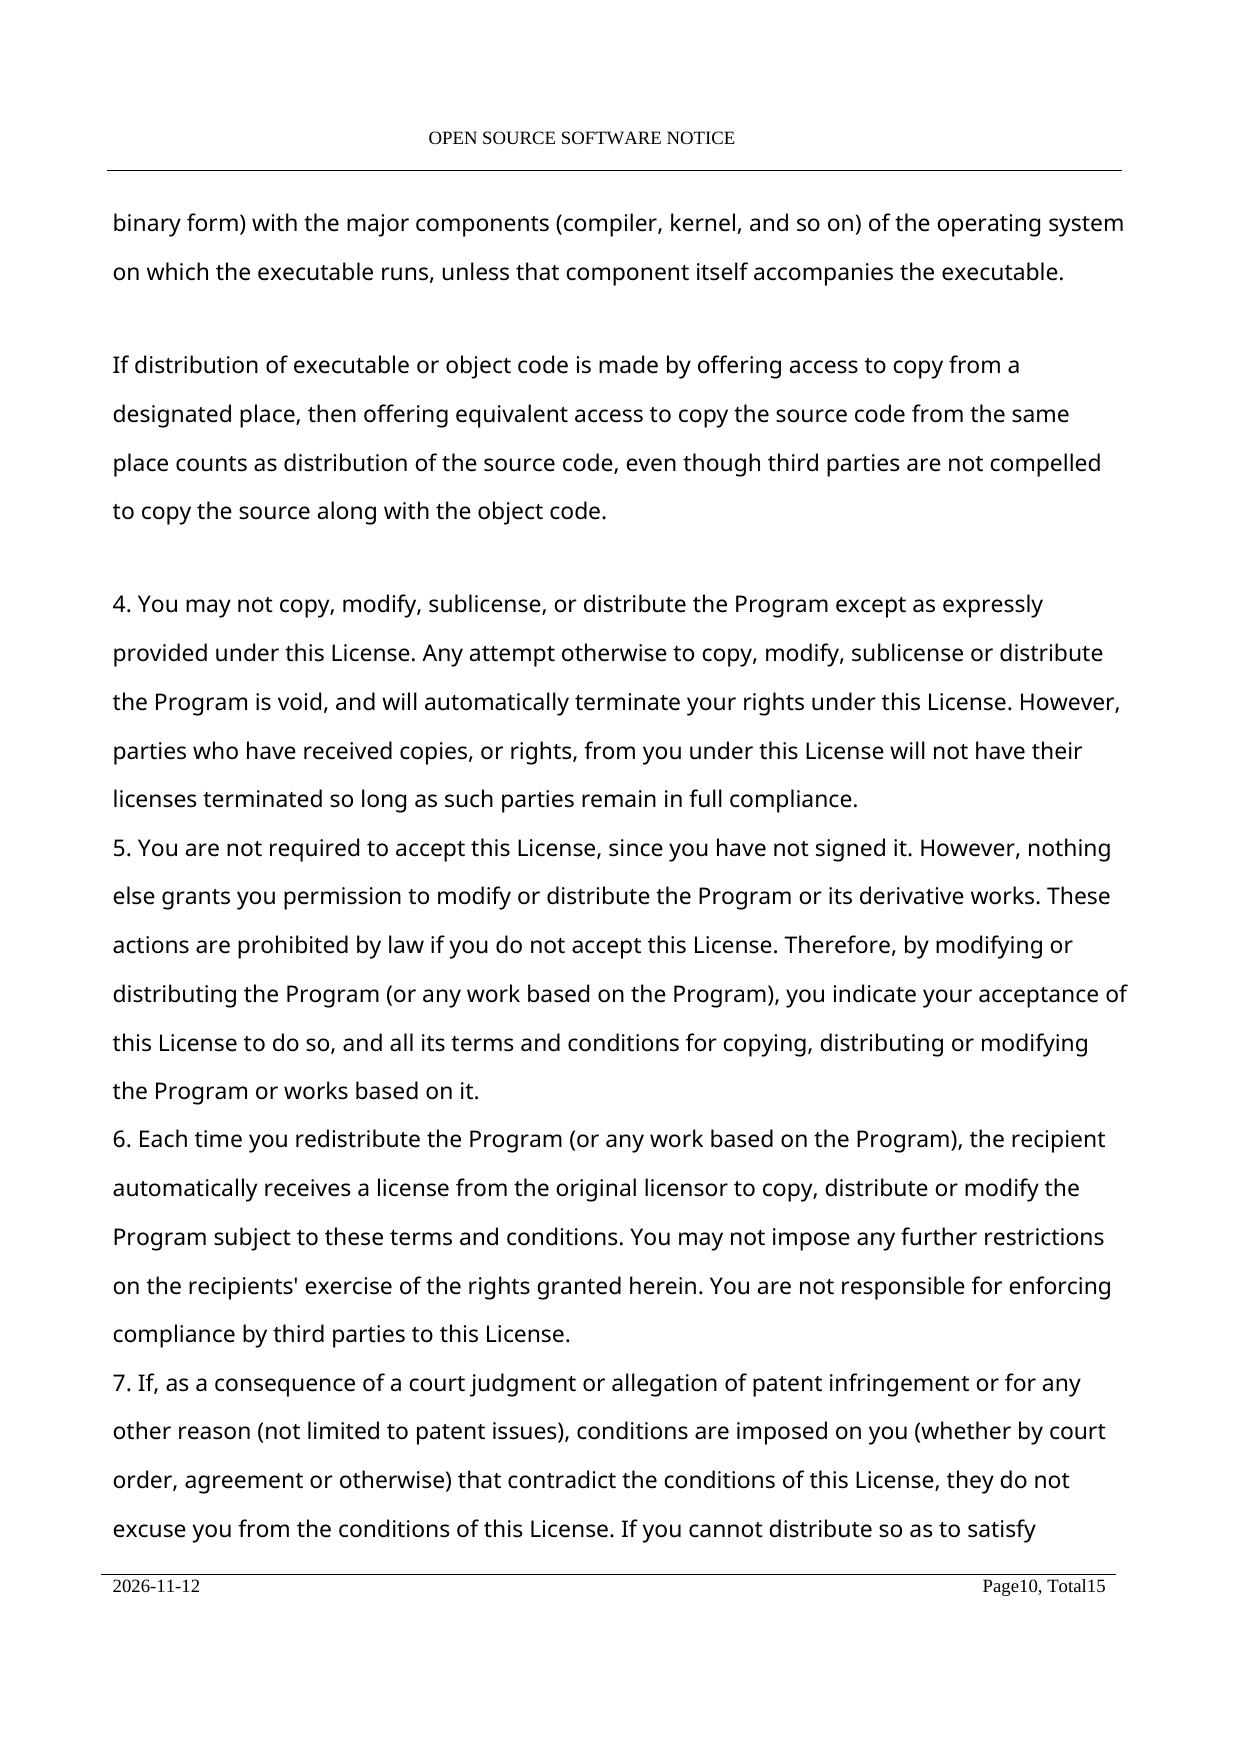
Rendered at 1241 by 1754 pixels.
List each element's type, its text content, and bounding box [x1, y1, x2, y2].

text 4. You may not copy, modify, sublicense, or distribute the Program except as expressly provided under this License. Any attempt otherwise to copy, modify, sublicense or distribute the Program is void, and will automatically terminate your rights under this License. However, parties who have received copies, or rights, from you under this License will not have their licenses terminated so long as such parties remain in full compliance. [112, 588, 1128, 815]
text 5. You are not required to accept this License, since you have not signed it. However, nothing else grants you permission to modify or distribute the Program or its derivative works. These actions are prohibited by law if you do not accept this License. Therefore, by modifying or distributing the Program (or any work based on the Program), you indicate your acceptance of this License to do so, and all its terms and conditions for copying, distributing or modifying the Program or works based on it. [112, 831, 1128, 1107]
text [112, 206, 1128, 288]
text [112, 1366, 1128, 1545]
text 6. Each time you redistribute the Program (or any work based on the Program), the recipient automatically receives a license from the original licensor to copy, distribute or modify the Program subject to these terms and conditions. You may not impose any further restrictions on the recipients' exercise of the rights granted herein. You are not responsible for enforcing compliance by third parties to this License. [112, 1123, 1128, 1350]
text If distribution of executable or object code is made by offering access to copy from a designated place, then offering equivalent access to copy the source code from the same place counts as distribution of the source code, even though third parties are not compelled to copy the source along with the object code. [112, 348, 1128, 527]
